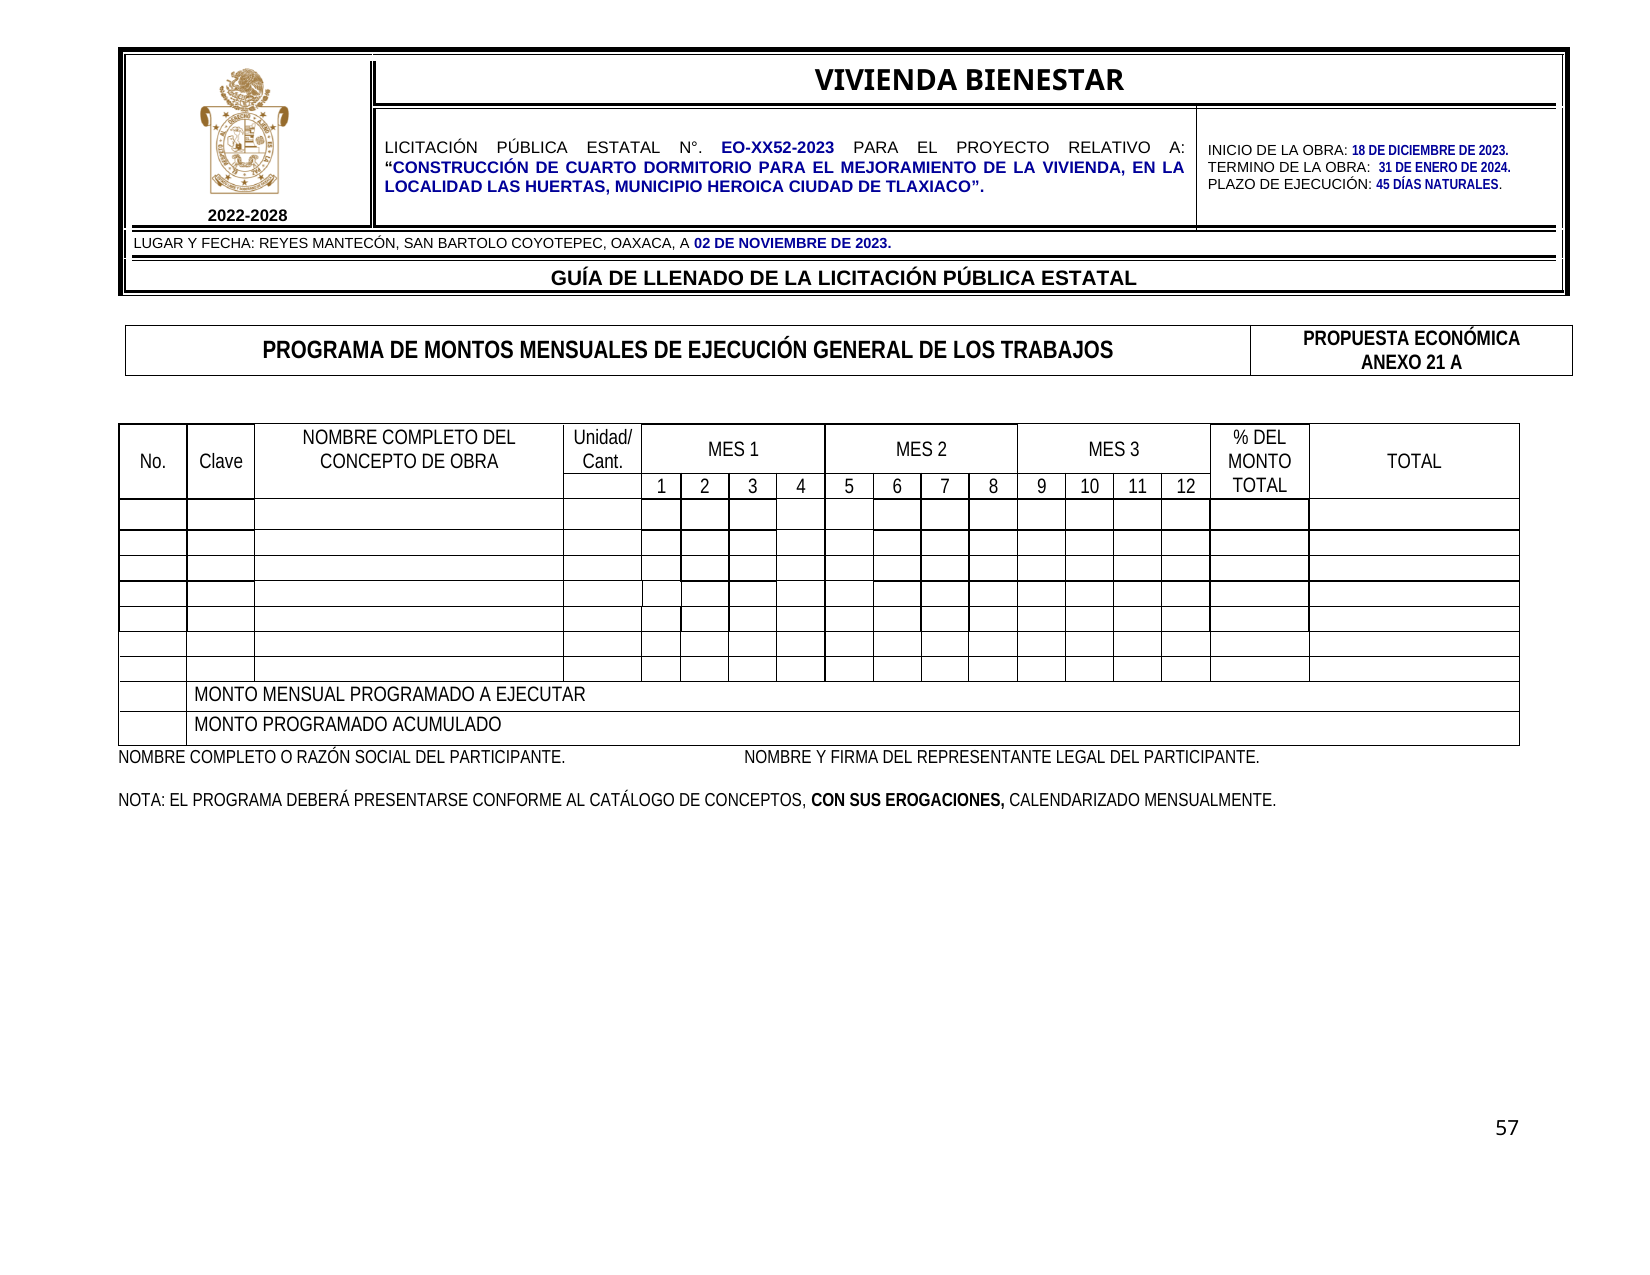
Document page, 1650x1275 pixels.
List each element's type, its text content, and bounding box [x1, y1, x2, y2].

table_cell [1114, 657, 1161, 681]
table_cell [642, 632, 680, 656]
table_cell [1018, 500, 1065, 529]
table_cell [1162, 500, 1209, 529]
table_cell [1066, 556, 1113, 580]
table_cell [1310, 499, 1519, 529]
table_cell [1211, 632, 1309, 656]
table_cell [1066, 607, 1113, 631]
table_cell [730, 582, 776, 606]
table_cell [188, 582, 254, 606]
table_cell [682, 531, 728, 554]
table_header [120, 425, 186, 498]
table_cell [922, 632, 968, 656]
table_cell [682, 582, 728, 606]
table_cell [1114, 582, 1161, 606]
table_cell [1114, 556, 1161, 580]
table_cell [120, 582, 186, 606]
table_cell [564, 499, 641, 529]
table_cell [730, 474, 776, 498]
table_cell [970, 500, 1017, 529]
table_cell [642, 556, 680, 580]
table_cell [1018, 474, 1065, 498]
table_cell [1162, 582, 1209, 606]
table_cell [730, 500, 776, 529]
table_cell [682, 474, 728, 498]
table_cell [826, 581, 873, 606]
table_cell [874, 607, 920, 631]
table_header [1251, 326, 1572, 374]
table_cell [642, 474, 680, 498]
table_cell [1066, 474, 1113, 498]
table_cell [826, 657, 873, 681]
text NOMBRE COMPLETO O RAZÓN SOCIAL DEL PARTICIPANTE. NOMBRE Y FIRMA DEL REPRESENTANTE LEGAL DEL PARTICIPANTE. [118, 746, 1624, 767]
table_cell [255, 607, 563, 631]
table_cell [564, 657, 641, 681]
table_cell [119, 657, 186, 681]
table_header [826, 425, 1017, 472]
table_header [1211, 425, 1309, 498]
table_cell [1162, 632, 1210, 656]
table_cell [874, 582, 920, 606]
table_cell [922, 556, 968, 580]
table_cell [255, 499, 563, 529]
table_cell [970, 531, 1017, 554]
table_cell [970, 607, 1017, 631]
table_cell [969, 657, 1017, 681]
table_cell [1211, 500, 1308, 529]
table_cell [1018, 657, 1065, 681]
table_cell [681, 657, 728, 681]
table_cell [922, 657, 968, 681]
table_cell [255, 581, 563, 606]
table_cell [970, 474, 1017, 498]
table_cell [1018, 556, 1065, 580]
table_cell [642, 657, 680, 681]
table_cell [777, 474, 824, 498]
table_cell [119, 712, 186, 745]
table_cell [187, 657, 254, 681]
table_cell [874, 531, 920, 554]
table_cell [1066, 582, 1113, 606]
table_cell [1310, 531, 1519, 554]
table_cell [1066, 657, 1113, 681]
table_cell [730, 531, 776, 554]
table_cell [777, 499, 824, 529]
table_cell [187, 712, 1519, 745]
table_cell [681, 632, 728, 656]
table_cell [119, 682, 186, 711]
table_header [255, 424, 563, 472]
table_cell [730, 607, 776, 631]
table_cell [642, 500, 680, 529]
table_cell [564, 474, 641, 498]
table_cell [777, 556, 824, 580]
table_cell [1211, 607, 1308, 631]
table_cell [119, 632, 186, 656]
text NOTA: EL PROGRAMA DEBERÁ PRESENTARSE CONFORME AL CATÁLOGO DE CONCEPTOS, CON SUS EROGACIONES, CALENDARIZADO MENSUALMENTE. [118, 789, 1624, 811]
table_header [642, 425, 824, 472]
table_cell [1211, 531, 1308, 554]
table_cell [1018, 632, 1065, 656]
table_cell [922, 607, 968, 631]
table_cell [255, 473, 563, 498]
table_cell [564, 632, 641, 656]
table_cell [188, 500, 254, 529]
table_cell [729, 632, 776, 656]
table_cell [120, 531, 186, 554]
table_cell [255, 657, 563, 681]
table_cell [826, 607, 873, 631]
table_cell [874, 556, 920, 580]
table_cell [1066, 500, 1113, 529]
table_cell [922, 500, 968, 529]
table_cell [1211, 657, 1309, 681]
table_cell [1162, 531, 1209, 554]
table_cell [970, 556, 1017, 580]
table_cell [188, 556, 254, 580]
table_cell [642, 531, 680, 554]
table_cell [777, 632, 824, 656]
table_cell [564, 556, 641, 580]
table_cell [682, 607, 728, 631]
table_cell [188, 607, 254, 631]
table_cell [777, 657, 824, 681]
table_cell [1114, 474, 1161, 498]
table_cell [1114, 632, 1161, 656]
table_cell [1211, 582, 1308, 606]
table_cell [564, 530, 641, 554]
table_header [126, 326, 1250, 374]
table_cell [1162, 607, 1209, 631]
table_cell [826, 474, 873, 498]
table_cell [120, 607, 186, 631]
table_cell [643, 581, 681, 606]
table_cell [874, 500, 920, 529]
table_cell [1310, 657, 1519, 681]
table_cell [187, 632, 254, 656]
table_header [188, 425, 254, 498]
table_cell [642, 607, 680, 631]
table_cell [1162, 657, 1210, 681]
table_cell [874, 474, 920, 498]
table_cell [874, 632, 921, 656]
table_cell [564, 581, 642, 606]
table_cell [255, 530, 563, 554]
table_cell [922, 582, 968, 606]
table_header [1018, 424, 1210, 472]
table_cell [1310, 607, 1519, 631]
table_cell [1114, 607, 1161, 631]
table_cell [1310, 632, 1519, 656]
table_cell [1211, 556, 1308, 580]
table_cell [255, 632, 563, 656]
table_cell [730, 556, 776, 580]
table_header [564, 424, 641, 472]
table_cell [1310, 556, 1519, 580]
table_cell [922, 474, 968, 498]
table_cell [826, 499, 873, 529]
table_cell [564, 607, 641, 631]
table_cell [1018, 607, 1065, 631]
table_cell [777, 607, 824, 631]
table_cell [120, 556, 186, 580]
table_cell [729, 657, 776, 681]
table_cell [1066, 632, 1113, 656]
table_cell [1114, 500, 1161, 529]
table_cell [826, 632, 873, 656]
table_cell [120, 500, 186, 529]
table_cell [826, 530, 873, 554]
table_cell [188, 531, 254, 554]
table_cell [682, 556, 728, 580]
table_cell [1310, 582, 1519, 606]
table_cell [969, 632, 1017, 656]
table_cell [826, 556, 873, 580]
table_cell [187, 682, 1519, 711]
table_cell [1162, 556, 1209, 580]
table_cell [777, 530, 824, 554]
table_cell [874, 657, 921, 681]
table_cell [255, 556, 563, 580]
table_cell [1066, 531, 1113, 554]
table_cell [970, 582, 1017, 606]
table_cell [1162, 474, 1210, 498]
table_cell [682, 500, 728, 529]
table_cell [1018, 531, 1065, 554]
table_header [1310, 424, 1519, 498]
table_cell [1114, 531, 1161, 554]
picture [194, 64, 292, 193]
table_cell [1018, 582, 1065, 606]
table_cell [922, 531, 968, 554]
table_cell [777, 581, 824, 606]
